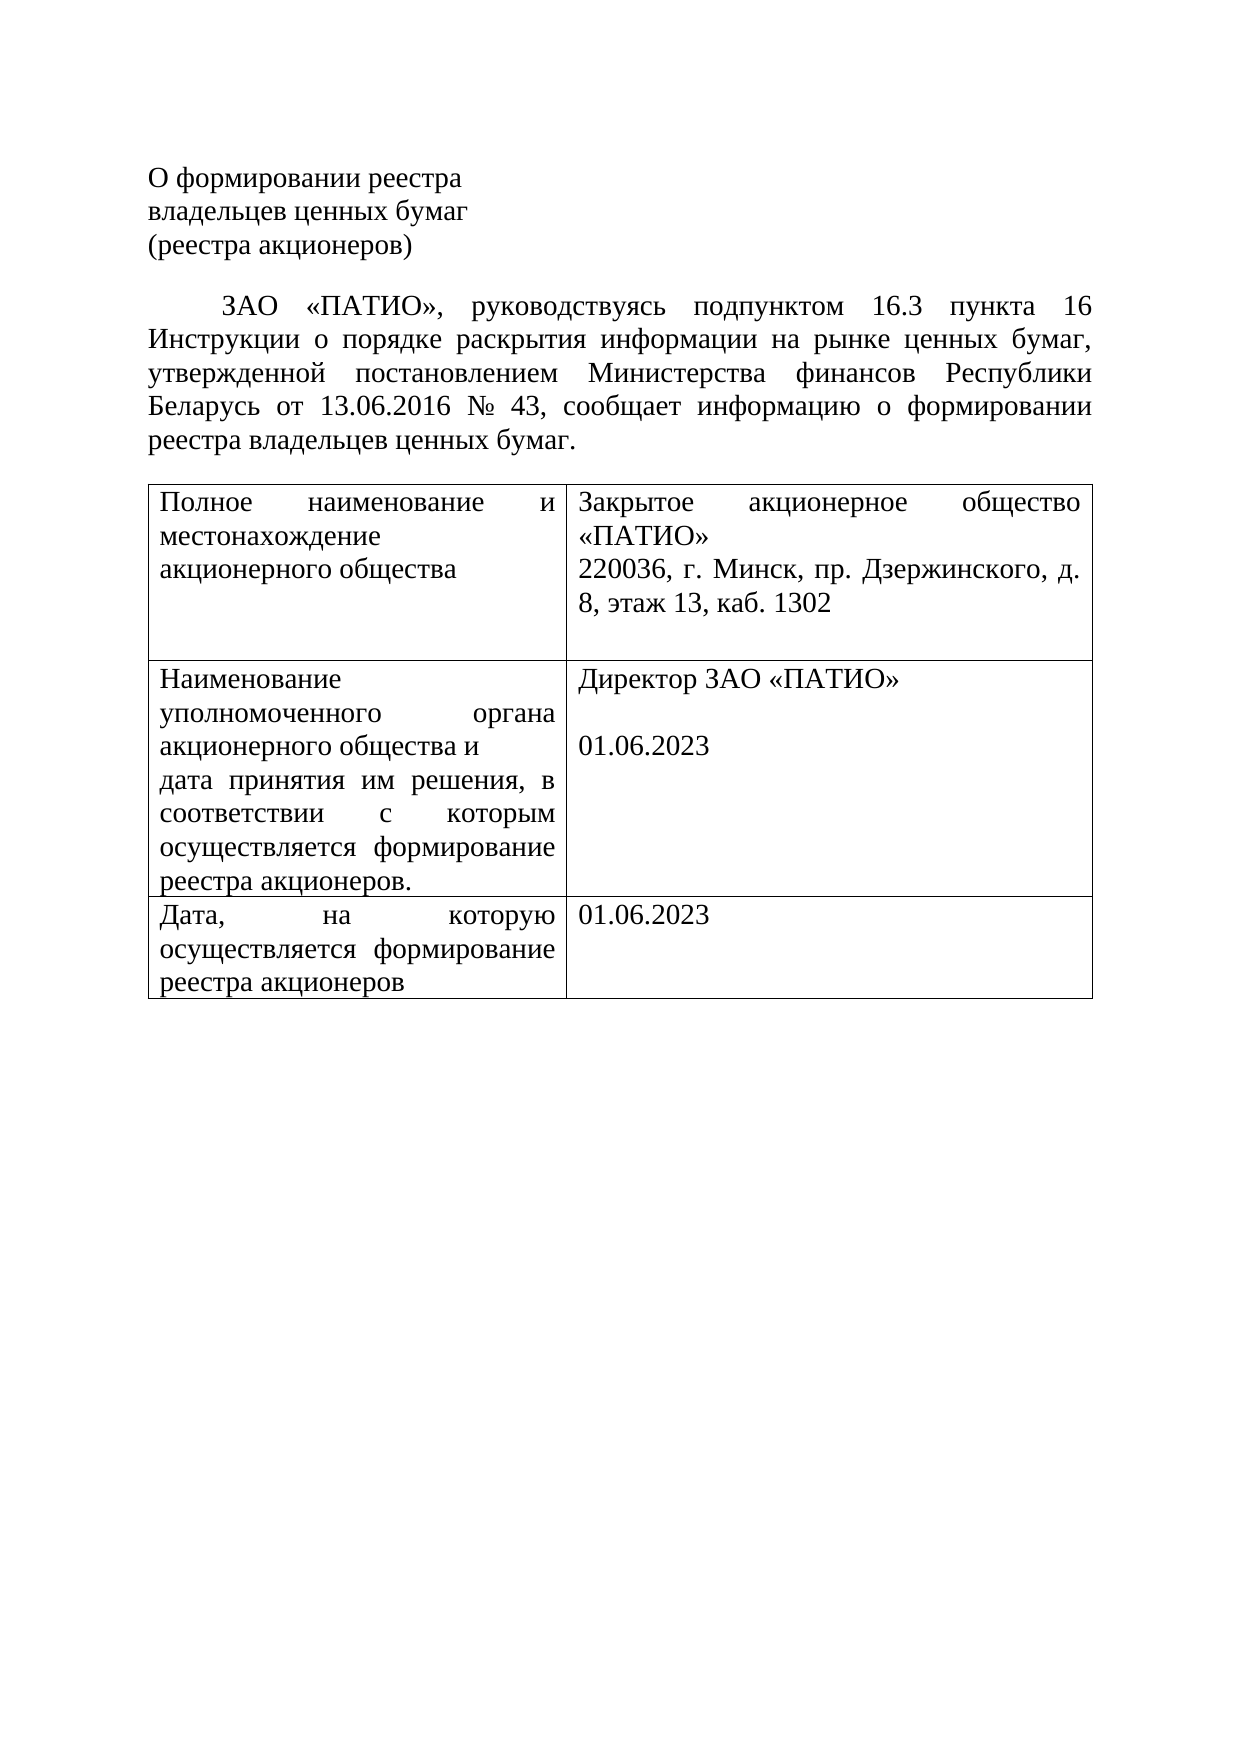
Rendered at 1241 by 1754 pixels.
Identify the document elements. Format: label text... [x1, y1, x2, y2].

table_header Полное наименование и местонахождение акционерного общества [149, 485, 566, 660]
table_header Закрытое акционерное общество «ПАТИО» 220036, г. Минск, пр. Дзержинского, д. 8, этаж 13, каб. 1302 [567, 485, 1092, 660]
table_cell 01.06.2023 [567, 897, 1092, 998]
table_header О формировании реестра владельцев ценных бумаг (реестра акционеров) [136, 160, 605, 260]
text ЗАО «ПАТИО», руководствуясь подпунктом 16.3 пункта 16 Инструкции о порядке раскрытия информации на рынке ценных бумаг, утвержденной постановлением Министерства финансов Республики Беларусь от 13.06.2016 № 43, сообщает информацию о формировании реестра владельцев ценных бумаг. [148, 288, 1093, 455]
table_cell Дата, на которую осуществляется формирование реестра акционеров [149, 897, 566, 998]
table_cell Наименование уполномоченного органа акционерного общества и дата принятия им решения, в соответствии с которым осуществляется формирование реестра акционеров. [149, 661, 566, 896]
table_cell Директор ЗАО «ПАТИО» 01.06.2023 [567, 661, 1092, 896]
